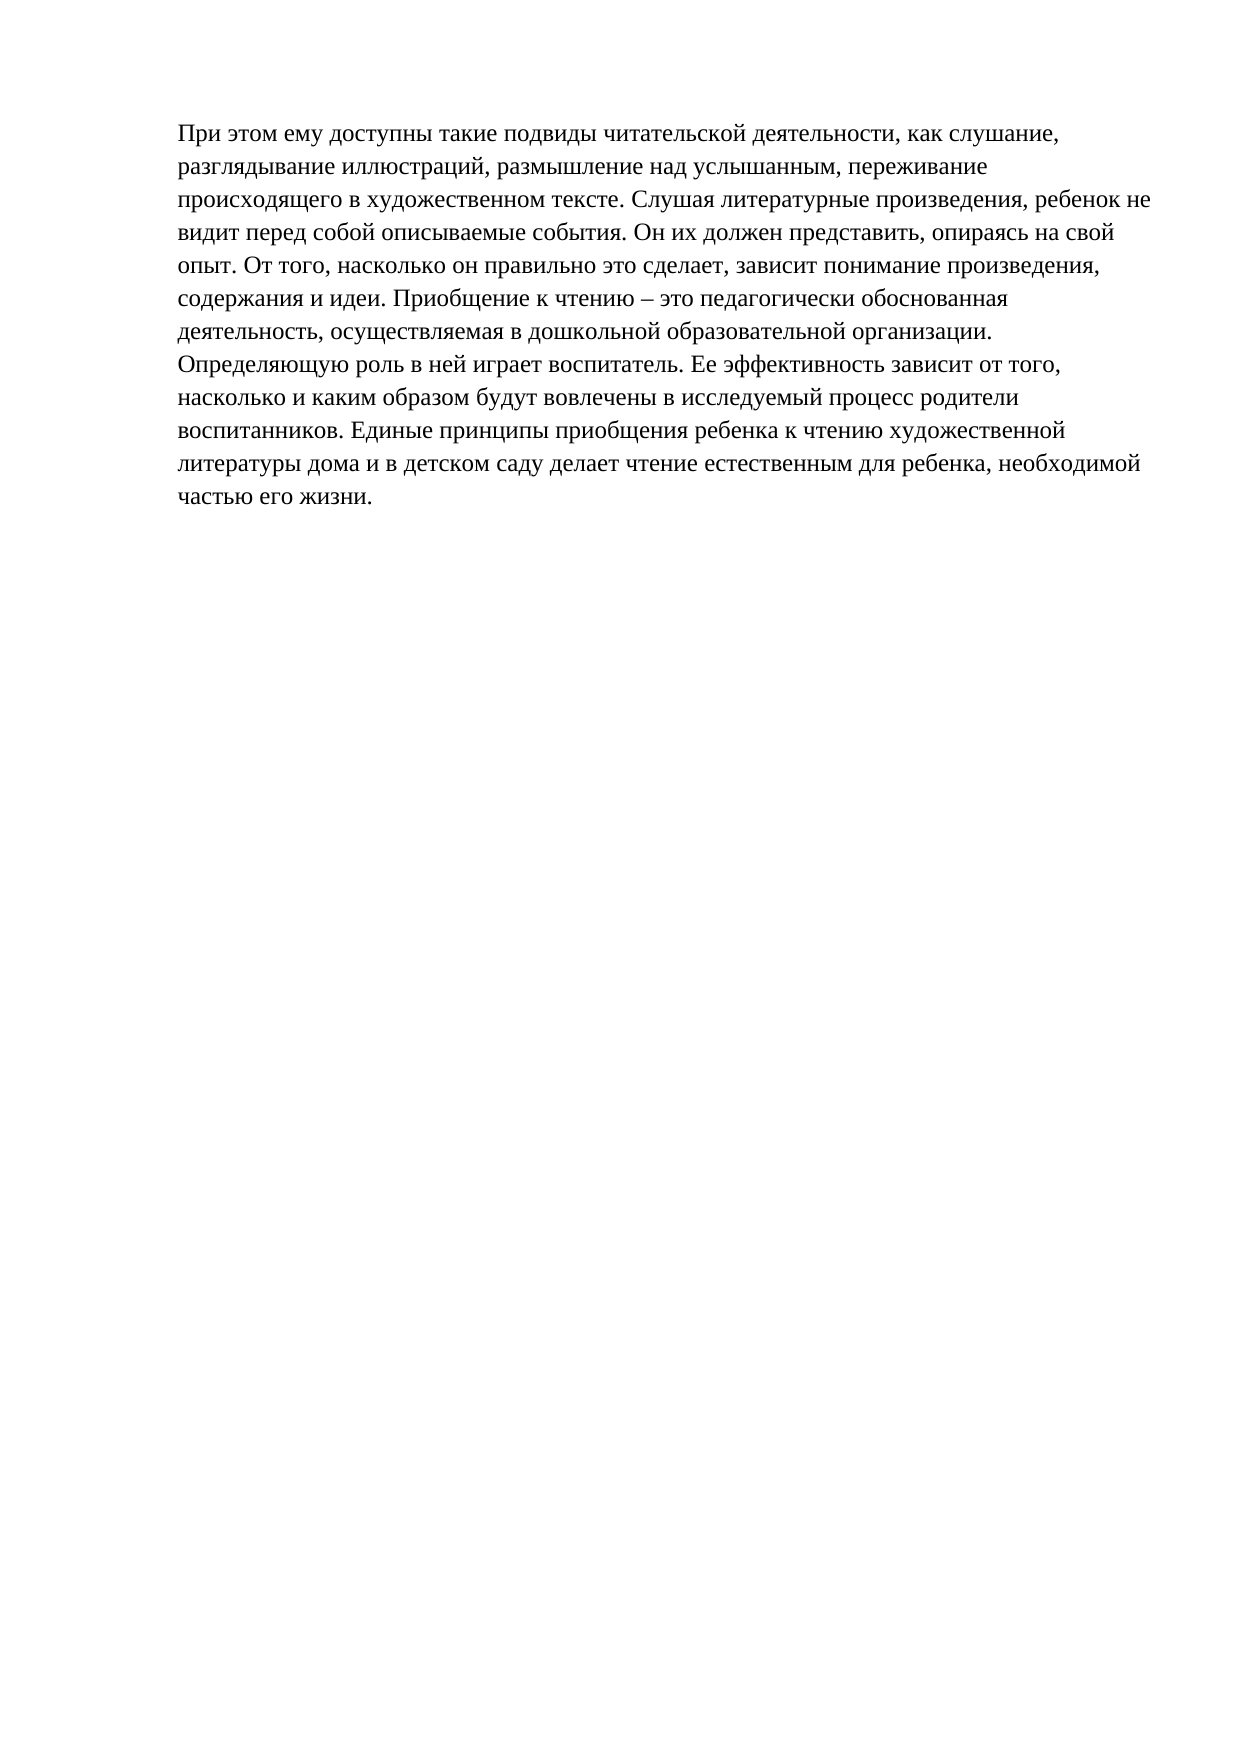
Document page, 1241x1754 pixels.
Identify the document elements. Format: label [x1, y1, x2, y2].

text [177, 118, 1152, 510]
